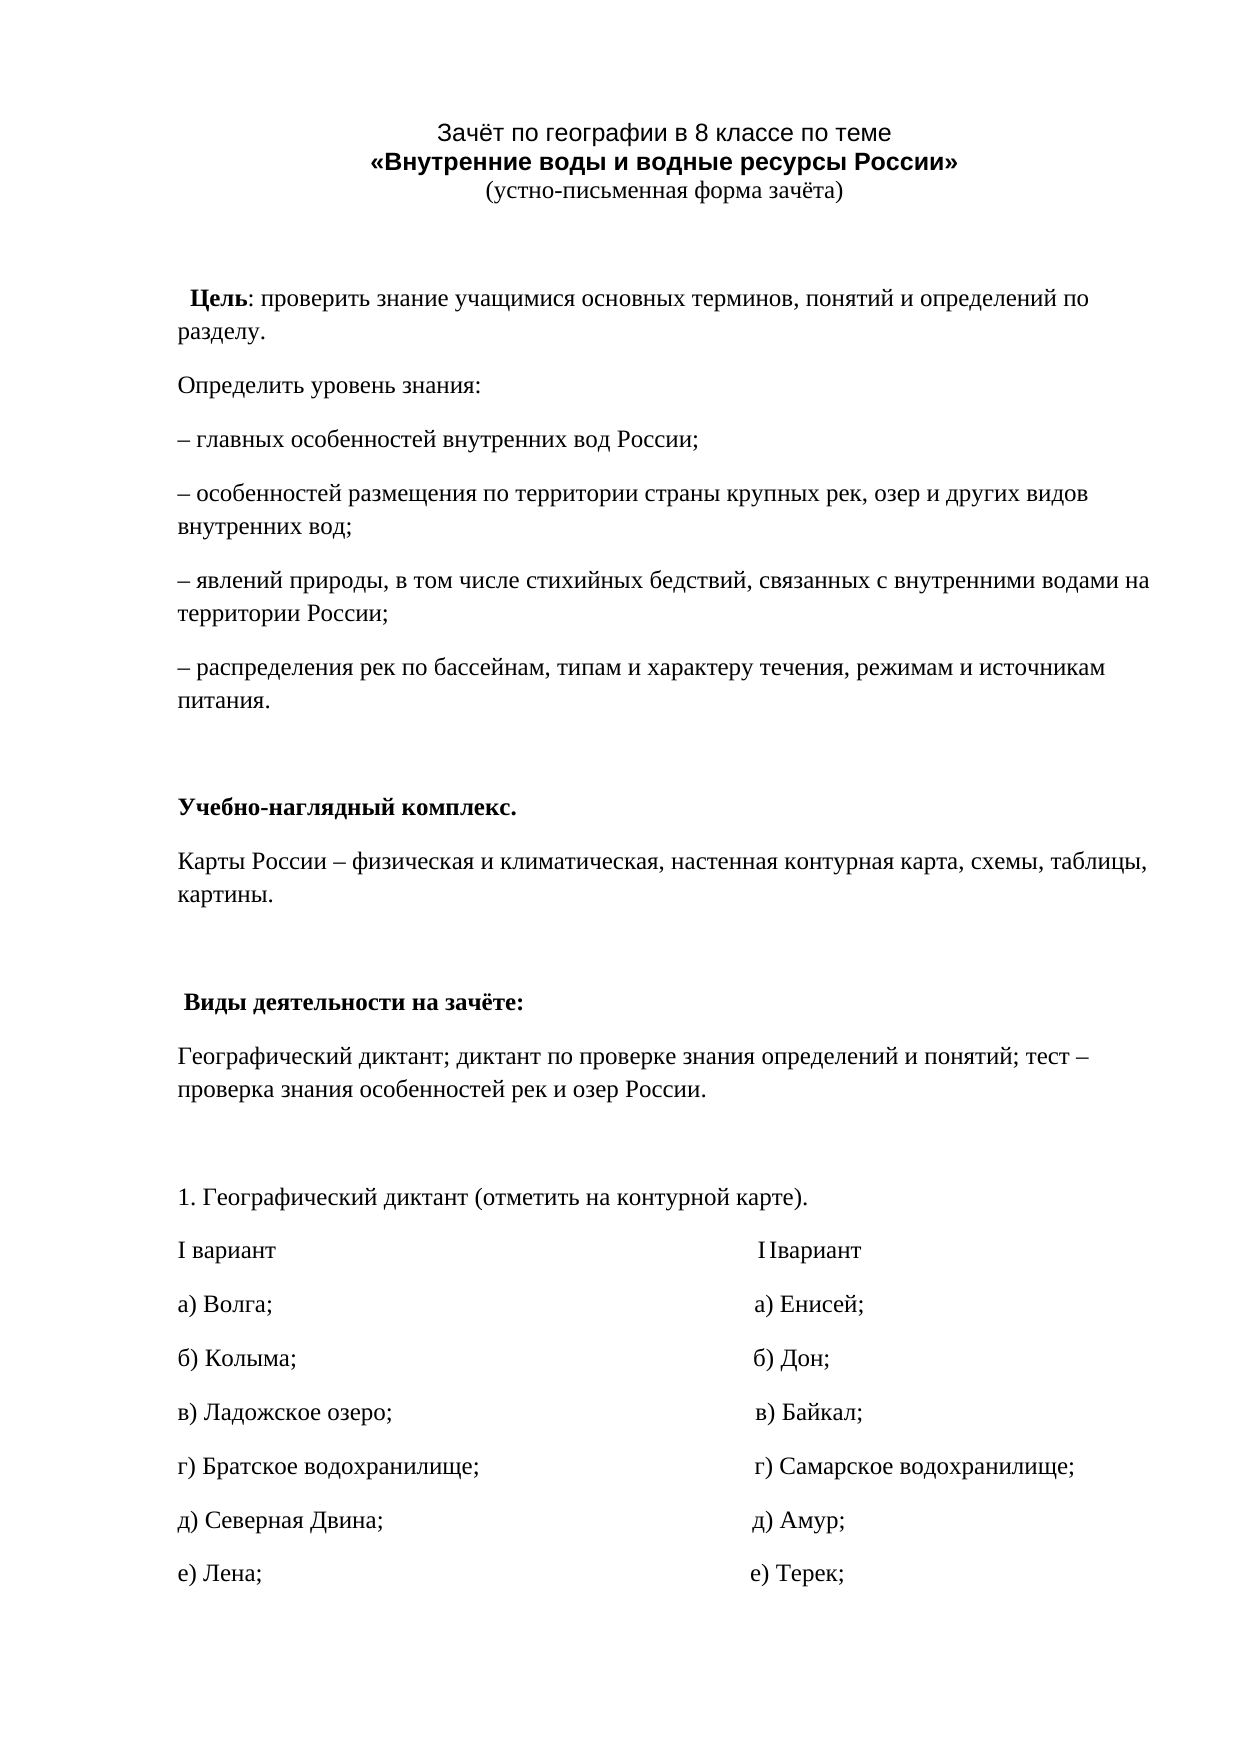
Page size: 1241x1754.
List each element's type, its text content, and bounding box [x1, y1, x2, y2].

text 1. Географический диктант (отметить на контурной карте). [177, 1182, 1152, 1210]
text – распределения рек по бассейнам, типам и характеру течения, режимам и источникам питания. [177, 652, 1152, 713]
text (устно-письменная форма зачёта) [177, 176, 1152, 204]
text Виды деятельности на зачёте: [177, 987, 1152, 1016]
text Карты России – физическая и климатическая, настенная контурная карта, схемы, таблицы, картины. [177, 846, 1152, 908]
text Учебно-наглядный комплекс. [177, 792, 1152, 821]
text – главных особенностей внутренних вод России; [177, 424, 1152, 453]
text е) Лена; е) Терек; [177, 1558, 1152, 1587]
text Определить уровень знания: [177, 370, 1152, 399]
text г) Братское водохранилище; г) Самарское водохранилище; [177, 1451, 1152, 1479]
text – явлений природы, в том числе стихийных бедствий, связанных с внутренними водами на территории России; [177, 565, 1152, 627]
text Зачёт по географии в 8 классе по теме «Внутренние воды и водные ресурсы России» [177, 118, 1152, 176]
text Ι вариант Ι Ιвариант [177, 1235, 1152, 1264]
text б) Колыма; б) Дон; [177, 1343, 1152, 1372]
text д) Северная Двина; д) Амур; [177, 1505, 1152, 1533]
text а) Волга; а) Енисей; [177, 1289, 1152, 1318]
text Цель: проверить знание учащимися основных терминов, понятий и определений по разделу. [177, 283, 1152, 345]
text в) Ладожское озеро; в) Байкал; [177, 1397, 1152, 1426]
text – особенностей размещения по территории страны крупных рек, озер и других видов внутренних вод; [177, 478, 1152, 540]
text Географический диктант; диктант по проверке знания определений и понятий; тест – проверка знания особенностей рек и озер России. [177, 1041, 1152, 1103]
